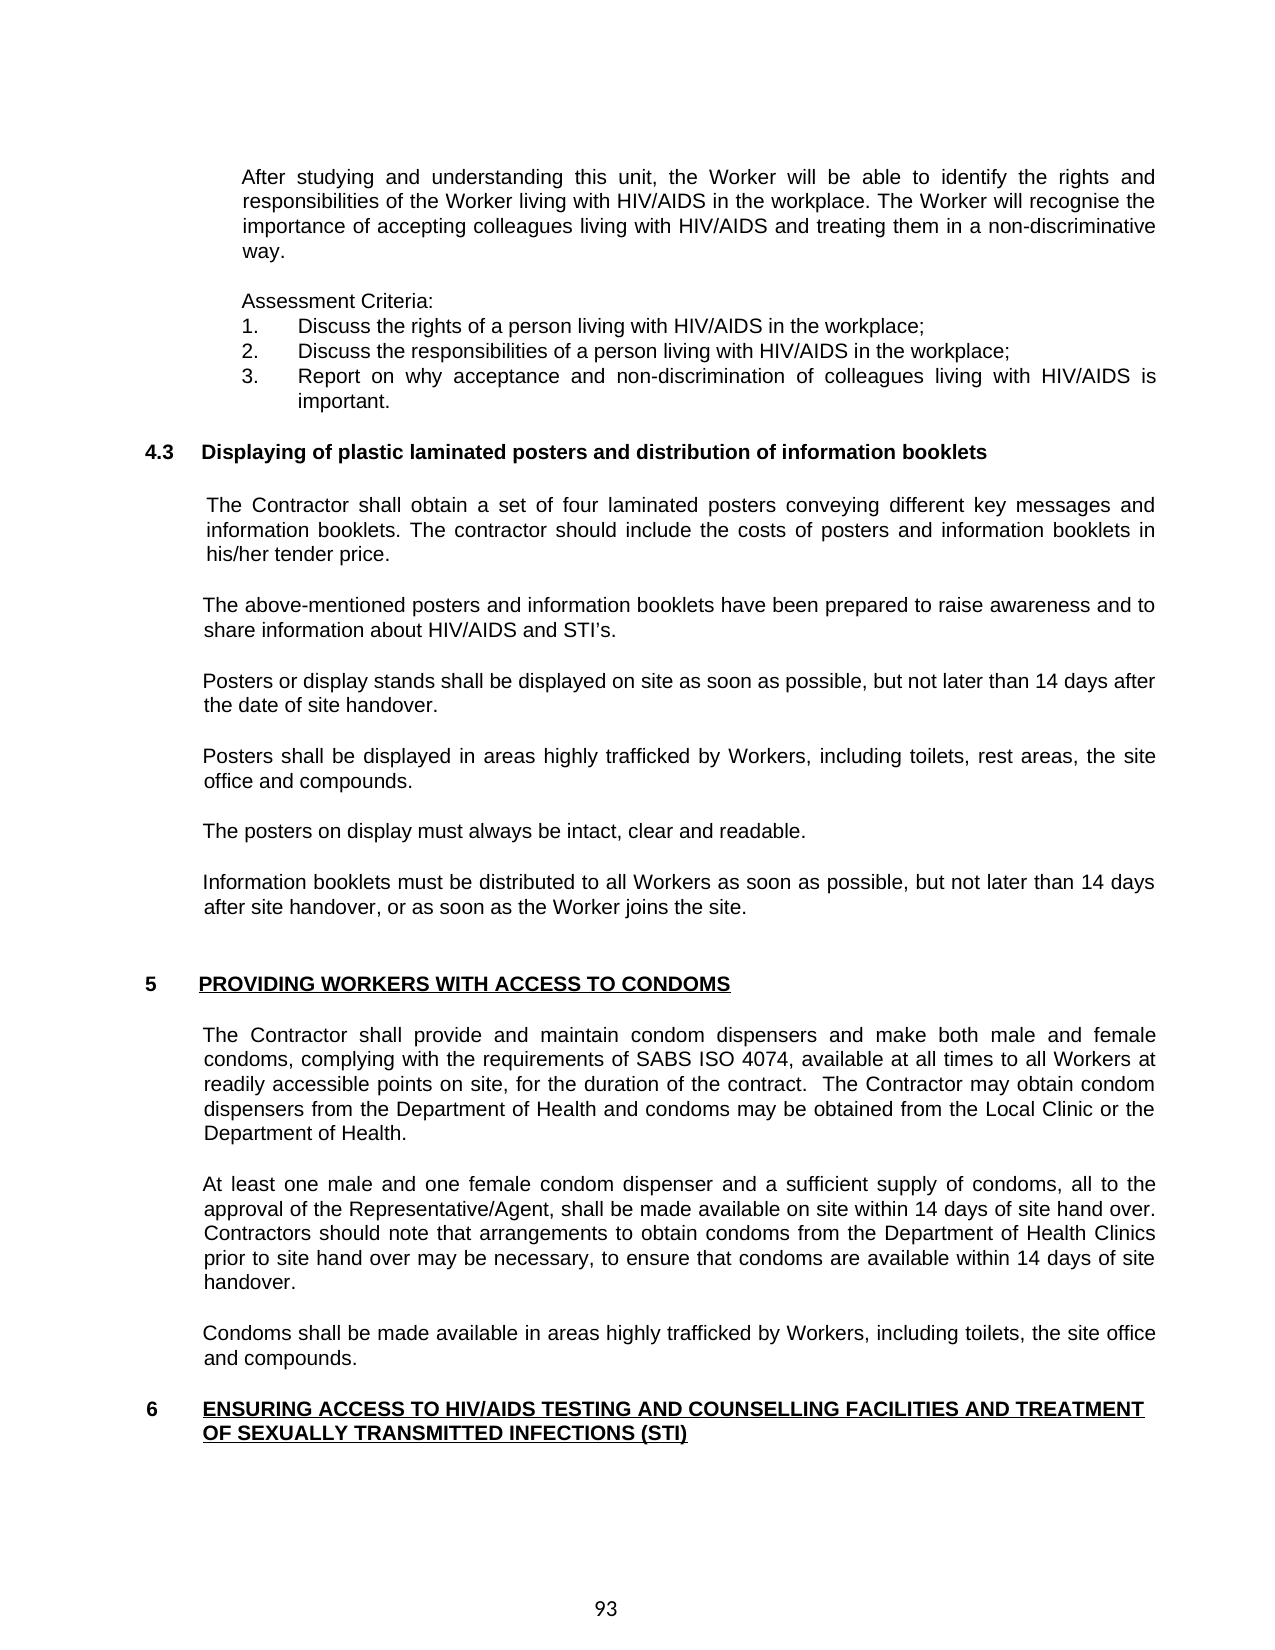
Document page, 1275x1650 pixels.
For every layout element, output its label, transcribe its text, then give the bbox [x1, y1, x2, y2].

list Discuss the responsibilities of a person living with HIV/AIDS in the workplace; [241, 339, 1157, 363]
list Report on why acceptance and non-discrimination of colleagues living with HIV/AIDS is important. [241, 364, 1157, 413]
text The Contractor shall provide and maintain condom dispensers and make both male and female condoms, complying with the requirements of SABS ISO 4074, available at all times to all Workers at readily accessible points on site, for the duration of the contract. The Contractor may obtain condom dispensers from the Department of Health and condoms may be obtained from the Local Clinic or the Department of Health. [202, 1023, 1157, 1145]
subtitle 4.3 Displaying of plastic laminated posters and distribution of information booklets [54, 440, 1157, 464]
subtitle 6 ENSURING ACCESS TO HIV/AIDS TESTING AND COUNSELLING FACILITIES AND TREATMENT OF SEXUALLY TRANSMITTED INFECTIONS (STI) [146, 1396, 1157, 1445]
text Posters shall be displayed in areas highly trafficked by Workers, including toilets, rest areas, the site office and compounds. [202, 744, 1157, 792]
text The Contractor shall obtain a set of four laminated posters conveying different key messages and information booklets. The contractor should include the costs of posters and information booklets in his/her tender price. [133, 493, 1157, 566]
text Posters or display stands shall be displayed on site as soon as possible, but not later than 14 days after the date of site handover. [202, 668, 1157, 717]
text Information booklets must be distributed to all Workers as soon as possible, but not later than 14 days after site handover, or as soon as the Worker joins the site. [202, 870, 1157, 919]
list Discuss the rights of a person living with HIV/AIDS in the workplace; [241, 314, 1157, 338]
text The posters on display must always be intact, clear and readable. [202, 819, 1157, 843]
text Condoms shall be made available in areas highly trafficked by Workers, including toilets, the site office and compounds. [202, 1321, 1157, 1369]
text At least one male and one female condom dispenser and a sufficient supply of condoms, all to the approval of the Representative/Agent, shall be made available on site within 14 days of site hand over. Contractors should note that arrangements to obtain condoms from the Department of Health Clinics prior to site hand over may be necessary, to ensure that condoms are available within 14 days of site handover. [202, 1172, 1157, 1294]
text The above-mentioned posters and information booklets have been prepared to raise awareness and to share information about HIV/AIDS and STI’s. [202, 593, 1157, 642]
text Assessment Criteria: [241, 289, 1157, 313]
subtitle 5 PROVIDING WORKERS WITH ACCESS TO CONDOMS [54, 971, 1157, 995]
text After studying and understanding this unit, the Worker will be able to identify the rights and responsibilities of the Worker living with HIV/AIDS in the workplace. The Worker will recognise the importance of accepting colleagues living with HIV/AIDS and treating them in a non-discriminative way. [241, 165, 1157, 262]
